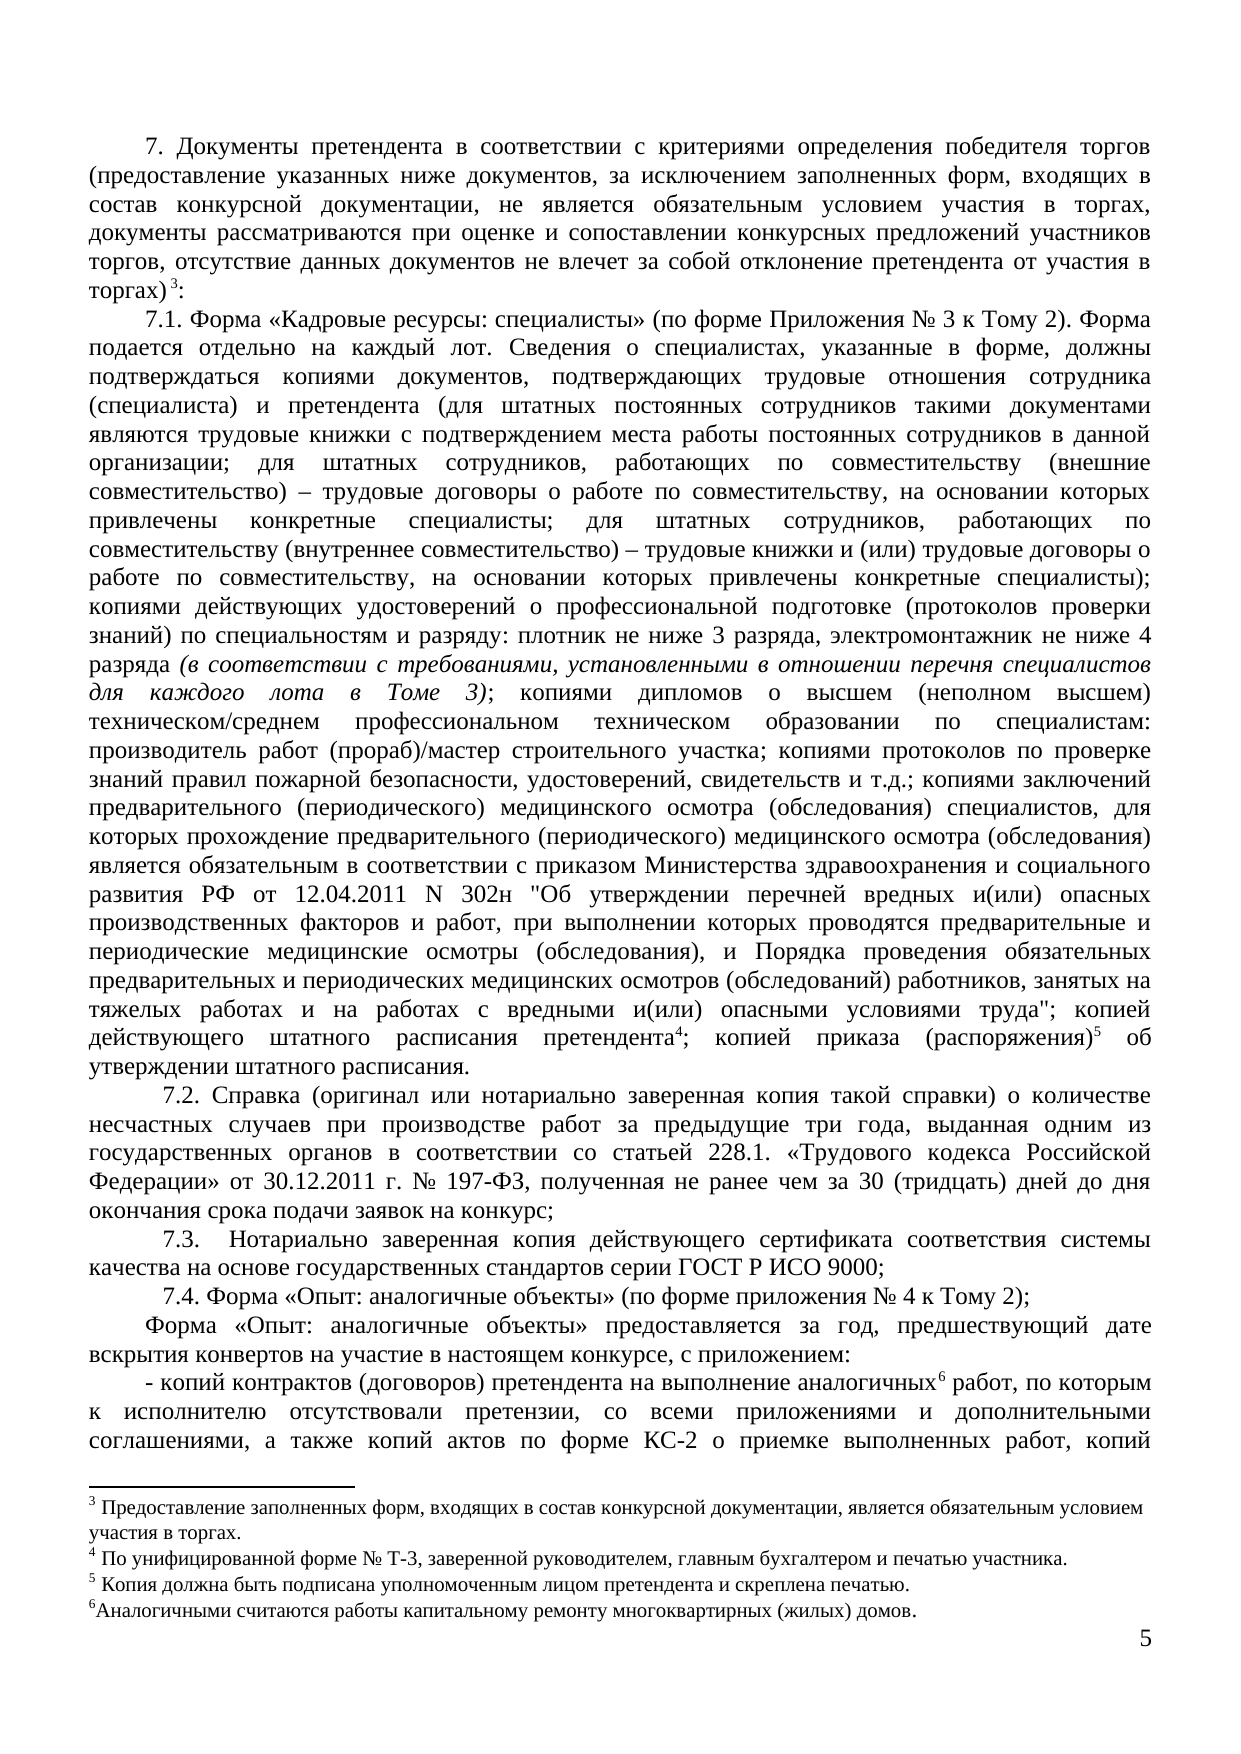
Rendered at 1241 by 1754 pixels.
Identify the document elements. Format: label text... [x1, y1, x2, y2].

text 7.2. Справка (оригинал или нотариально заверенная копия такой справки) о количестве несчастных случаев при производстве работ за предыдущие три года, выданная одним из государственных органов в соответствии со статьей 228.1. «Трудового кодекса Российской Федерации» от 30.12.2011 г. № 197-ФЗ, полученная не ранее чем за 30 (тридцать) дней до дня окончания срока подачи заявок на конкурс; [89, 1080, 1152, 1224]
text 7.3. Нотариально заверенная копия действующего сертификата соответствия системы качества на основе государственных стандартов серии ГОСТ Р ИСО 9000; [89, 1224, 1152, 1281]
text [89, 1367, 1152, 1454]
text 7.4. Форма «Опыт: аналогичные объекты» (по форме приложения № 4 к Тому 2); [89, 1281, 1152, 1310]
text 7.1. Форма «Кадровые ресурсы: специалисты» (по форме Приложения № 3 к Тому 2). Форма подается отдельно на каждый лот. Сведения о специалистах, указанные в форме, должны подтверждаться копиями документов, подтверждающих трудовые отношения сотрудника (специалиста) и претендента (для штатных постоянных сотрудников такими документами являются трудовые книжки с подтверждением места работы постоянных сотрудников в данной организации; для штатных сотрудников, работающих по совместительству (внешние совместительство) – трудовые договоры о работе по совместительству, на основании которых привлечены конкретные специалисты; для штатных сотрудников, работающих по совместительству (внутреннее совместительство) – трудовые книжки и (или) трудовые договоры о работе по совместительству, на основании которых привлечены конкретные специалисты); копиями действующих удостоверений о профессиональной подготовке (протоколов проверки знаний) по специальностям и разряду: плотник не ниже 3 разряда, электромонтажник не ниже 4 разряда (в соответствии с требованиями, установленными в отношении перечня специалистов для каждого лота в Томе 3); копиями дипломов о высшем (неполном высшем) техническом/среднем профессиональном техническом образовании по специалистам: производитель работ (прораб)/мастер строительного участка; копиями протоколов по проверке знаний правил пожарной безопасности, удостоверений, свидетельств и т.д.; копиями заключений предварительного (периодического) медицинского осмотра (обследования) специалистов, для которых прохождение предварительного (периодического) медицинского осмотра (обследования) является обязательным в соответствии с приказом Министерства здравоохранения и социального развития РФ от 12.04.2011 N 302н "Об утверждении перечней вредных и(или) опасных производственных факторов и работ, при выполнении которых проводятся предварительные и периодические медицинские осмотры (обследования), и Порядка проведения обязательных предварительных и периодических медицинских осмотров (обследований) работников, занятых на тяжелых работах и на работах с вредными и(или) опасными условиями труда"; копией действующего штатного расписания претендента; копией приказа (распоряжения) об утверждении штатного расписания. [89, 304, 1152, 1080]
text 7. Документы претендента в соответствии с критериями определения победителя торгов (предоставление указанных ниже документов, за исключением заполненных форм, входящих в состав конкурсной документации, не является обязательным условием участия в торгах, документы рассматриваются при оценке и сопоставлении конкурсных предложений участников торгов, отсутствие данных документов не влечет за собой отклонение претендента от участия в торгах) : [89, 131, 1152, 304]
text Форма «Опыт: аналогичные объекты» предоставляется за год, предшествующий дате вскрытия конвертов на участие в настоящем конкурсе, с приложением: [89, 1310, 1152, 1367]
